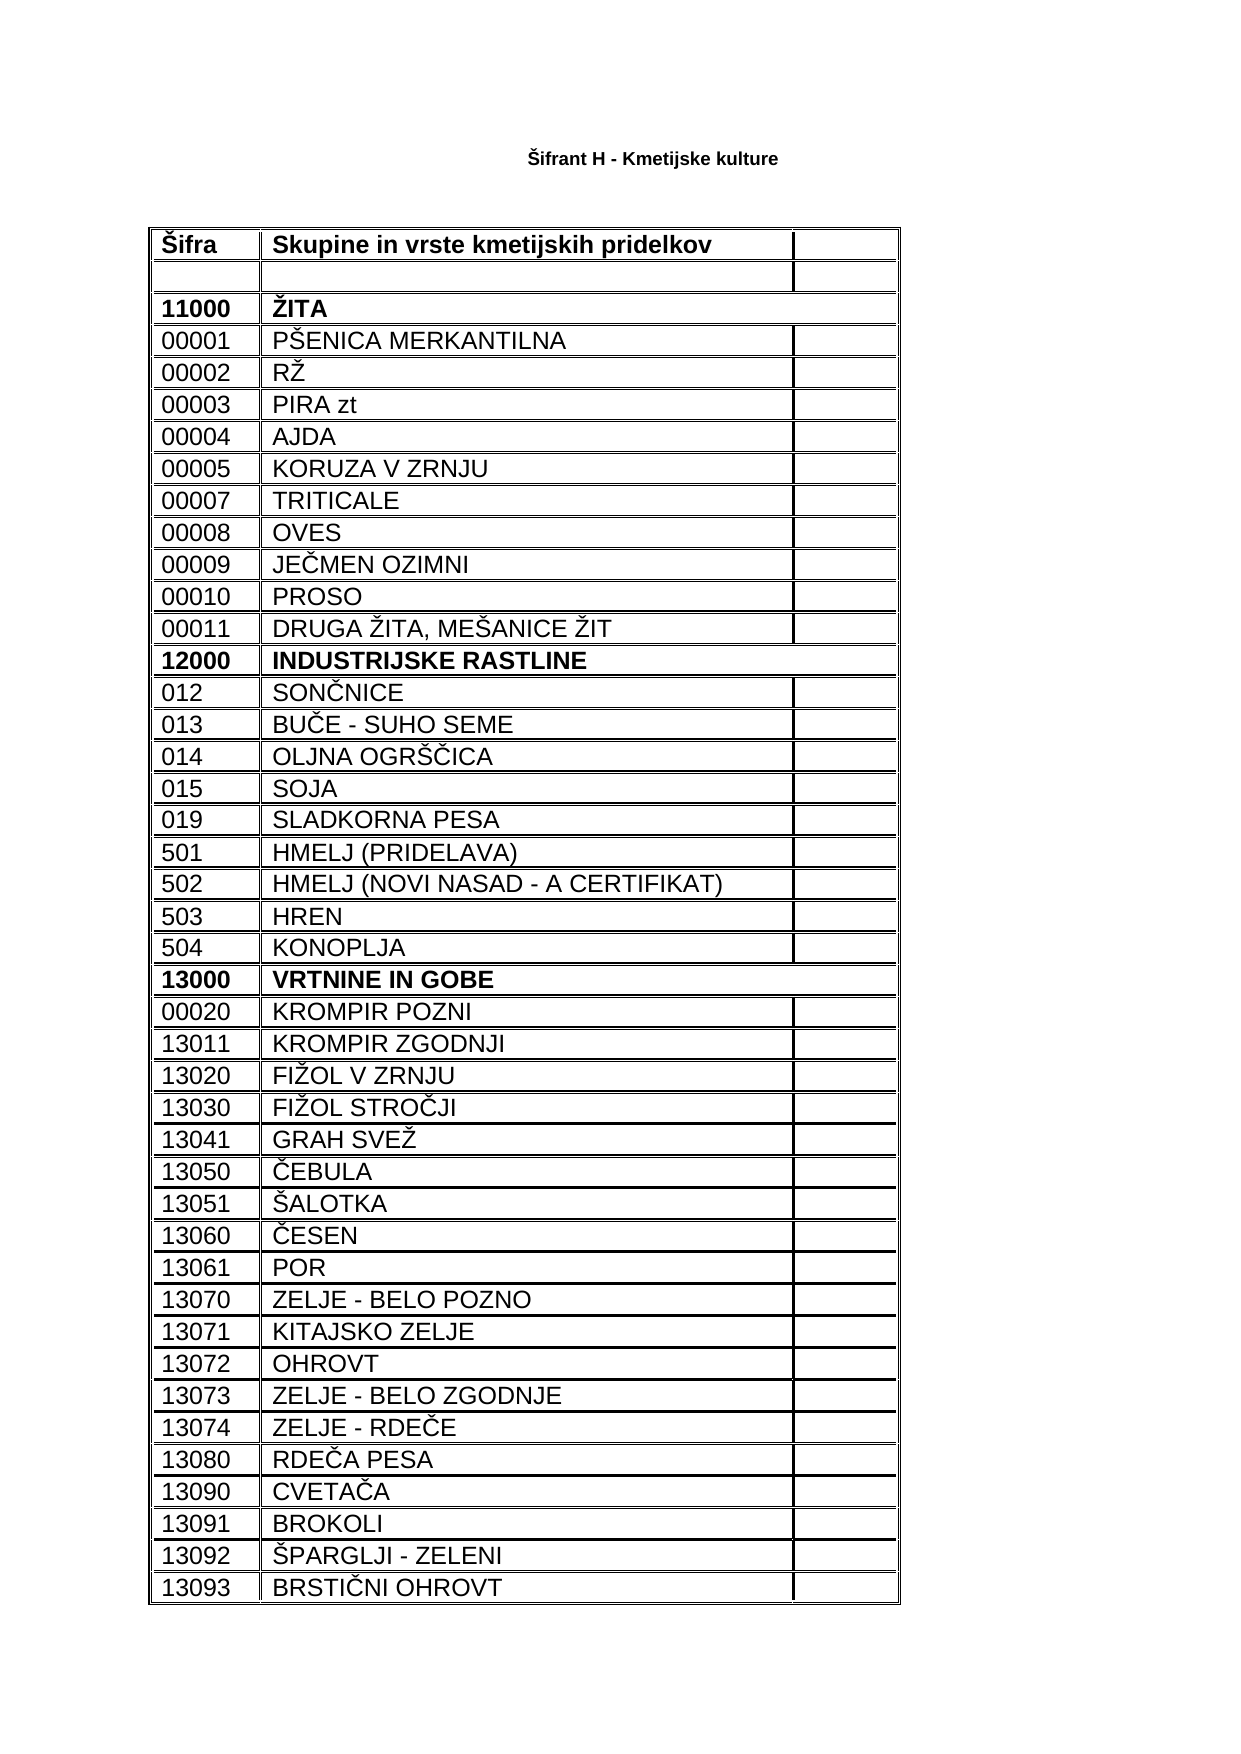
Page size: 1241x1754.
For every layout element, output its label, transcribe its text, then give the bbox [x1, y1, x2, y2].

table_cell [795, 898, 898, 930]
table_cell JEČMEN OZIMNI [262, 550, 792, 578]
table_cell [795, 1346, 898, 1378]
table_cell ŠPARGLJI - ZELENI [262, 1541, 792, 1570]
table_cell [795, 355, 898, 387]
table_cell [795, 1058, 898, 1090]
table_cell 00001 [150, 323, 261, 354]
table_cell [262, 262, 792, 291]
table_cell 00004 [152, 419, 259, 451]
table_header [793, 230, 898, 259]
table_cell 13080 [150, 1442, 261, 1474]
table_cell [795, 770, 898, 802]
table_cell 13030 [152, 1090, 259, 1122]
table_cell [795, 706, 898, 738]
table_cell [793, 387, 899, 418]
table_cell 13020 [152, 1058, 259, 1090]
table_cell [795, 1250, 898, 1282]
table_cell HMELJ (PRIDELAVA) [262, 838, 792, 866]
table_header Šifrant H - Kmetijske kulture [148, 148, 1163, 198]
table_cell VRTNINE IN GOBE [262, 962, 898, 994]
table_cell INDUSTRIJSKE RASTLINE [262, 643, 898, 674]
table_cell [795, 866, 898, 898]
table_cell POR [262, 1253, 792, 1282]
table_cell 501 [152, 834, 259, 866]
table_cell [795, 610, 898, 642]
table_cell 00009 [152, 546, 259, 578]
table_cell 13074 [152, 1410, 259, 1442]
table_cell 00005 [150, 451, 261, 482]
table_cell 13000 [152, 962, 259, 994]
table_cell 13091 [150, 1506, 261, 1538]
table_cell PŠENICA MERKANTILNA [262, 326, 792, 354]
table_cell 00008 [152, 515, 259, 546]
table_cell ŠALOTKA [262, 1189, 792, 1218]
table_cell 13073 [150, 1378, 259, 1410]
table_cell [793, 1442, 899, 1474]
table_cell ZELJE - RDEČE [262, 1413, 792, 1442]
table_cell [795, 1410, 898, 1442]
table_cell 012 [152, 674, 259, 706]
table_cell OHROVT [262, 1349, 792, 1378]
table_cell [795, 1026, 898, 1058]
table_cell [795, 802, 898, 834]
table_cell 13060 [152, 1218, 259, 1250]
table_cell [795, 834, 898, 866]
table_cell TRITICALE [262, 486, 792, 514]
table_cell [795, 1282, 898, 1314]
table_cell [795, 483, 898, 514]
table_cell ČEBULA [262, 1158, 792, 1186]
table_cell ŽITA [261, 291, 899, 323]
table_cell [795, 1154, 898, 1186]
table_cell 504 [152, 930, 259, 962]
table_cell 13093 [150, 1570, 261, 1602]
table_cell ZELJE - BELO POZNO [262, 1285, 792, 1314]
table_cell [795, 546, 898, 578]
table_header Skupine in vrste kmetijskih pridelkov [261, 228, 793, 259]
table_header Šifra [152, 230, 261, 259]
table_cell 12000 [152, 643, 259, 674]
table_cell 13071 [152, 1314, 259, 1346]
table_cell 11000 [150, 291, 261, 323]
table_cell [795, 1378, 899, 1410]
table_cell 13011 [152, 1026, 259, 1058]
table_cell [793, 259, 899, 291]
table_cell [795, 579, 898, 610]
table_cell 00020 [152, 994, 259, 1026]
table_cell [795, 1474, 898, 1506]
table_cell SLADKORNA PESA [262, 806, 792, 834]
table_cell SOJA [262, 774, 792, 802]
table_cell KROMPIR POZNI [262, 998, 792, 1026]
table_cell ČESEN [262, 1222, 792, 1250]
table_cell HMELJ (NOVI NASAD - A CERTIFIKAT) [262, 870, 792, 898]
table_cell CVETAČA [262, 1477, 792, 1506]
table_cell 019 [152, 802, 259, 834]
table_cell BUČE - SUHO SEME [262, 710, 792, 738]
table_cell RŽ [262, 358, 792, 387]
table_cell [793, 323, 899, 354]
table_cell 00010 [152, 579, 259, 610]
table_cell AJDA [262, 422, 792, 451]
table_cell GRAH SVEŽ [262, 1125, 792, 1154]
table_cell [795, 930, 898, 962]
table_cell ZELJE - BELO ZGODNJE [262, 1381, 792, 1410]
table_cell [150, 259, 261, 291]
table_cell [795, 738, 898, 770]
table_cell 00002 [152, 355, 259, 387]
table_cell [793, 1506, 899, 1538]
table_cell 13092 [150, 1538, 259, 1570]
table_cell SONČNICE [262, 678, 792, 706]
table_cell KROMPIR ZGODNJI [262, 1030, 792, 1058]
table_cell [795, 674, 898, 706]
table_cell FIŽOL V ZRNJU [262, 1062, 792, 1090]
table_cell 013 [152, 706, 259, 738]
table_cell [795, 1090, 898, 1122]
table_cell RDEČA PESA [262, 1445, 792, 1474]
table_cell BROKOLI [262, 1509, 792, 1538]
table_cell PROSO [262, 582, 792, 610]
table_cell [795, 515, 898, 546]
table_cell OVES [262, 518, 792, 546]
table_cell KONOPLJA [262, 934, 792, 962]
table_cell 502 [152, 866, 259, 898]
table_cell 13072 [152, 1346, 259, 1378]
table_cell OLJNA OGRŠČICA [262, 742, 792, 770]
table_cell [795, 994, 898, 1026]
table_cell KORUZA V ZRNJU [262, 454, 792, 482]
table_cell 13051 [152, 1186, 259, 1218]
table_cell 13050 [152, 1154, 259, 1186]
table_cell [795, 1314, 898, 1346]
table_cell BRSTIČNI OHROVT [261, 1573, 793, 1602]
table_cell [795, 1538, 899, 1570]
table_cell 014 [152, 738, 259, 770]
table_cell 13070 [152, 1282, 259, 1314]
table_cell [795, 1218, 898, 1250]
table_cell [793, 1570, 899, 1602]
table_cell DRUGA ŽITA, MEŠANICE ŽIT [262, 614, 792, 642]
table_cell HREN [262, 902, 792, 930]
table_cell 13041 [152, 1122, 259, 1154]
table_cell [793, 451, 899, 482]
table_cell 00003 [150, 387, 261, 418]
table_cell KITAJSKO ZELJE [262, 1317, 792, 1346]
table_cell 015 [152, 770, 259, 802]
table_cell 00007 [152, 483, 259, 514]
table_cell PIRA zt [262, 390, 792, 418]
table_cell 503 [152, 898, 259, 930]
table_cell [795, 1122, 898, 1154]
table_cell 13061 [152, 1250, 259, 1282]
table_cell FIŽOL STROČJI [262, 1094, 792, 1122]
table_cell 00011 [152, 610, 259, 642]
table_cell [795, 419, 898, 451]
table_cell [795, 1186, 898, 1218]
table_cell 13090 [152, 1474, 259, 1506]
